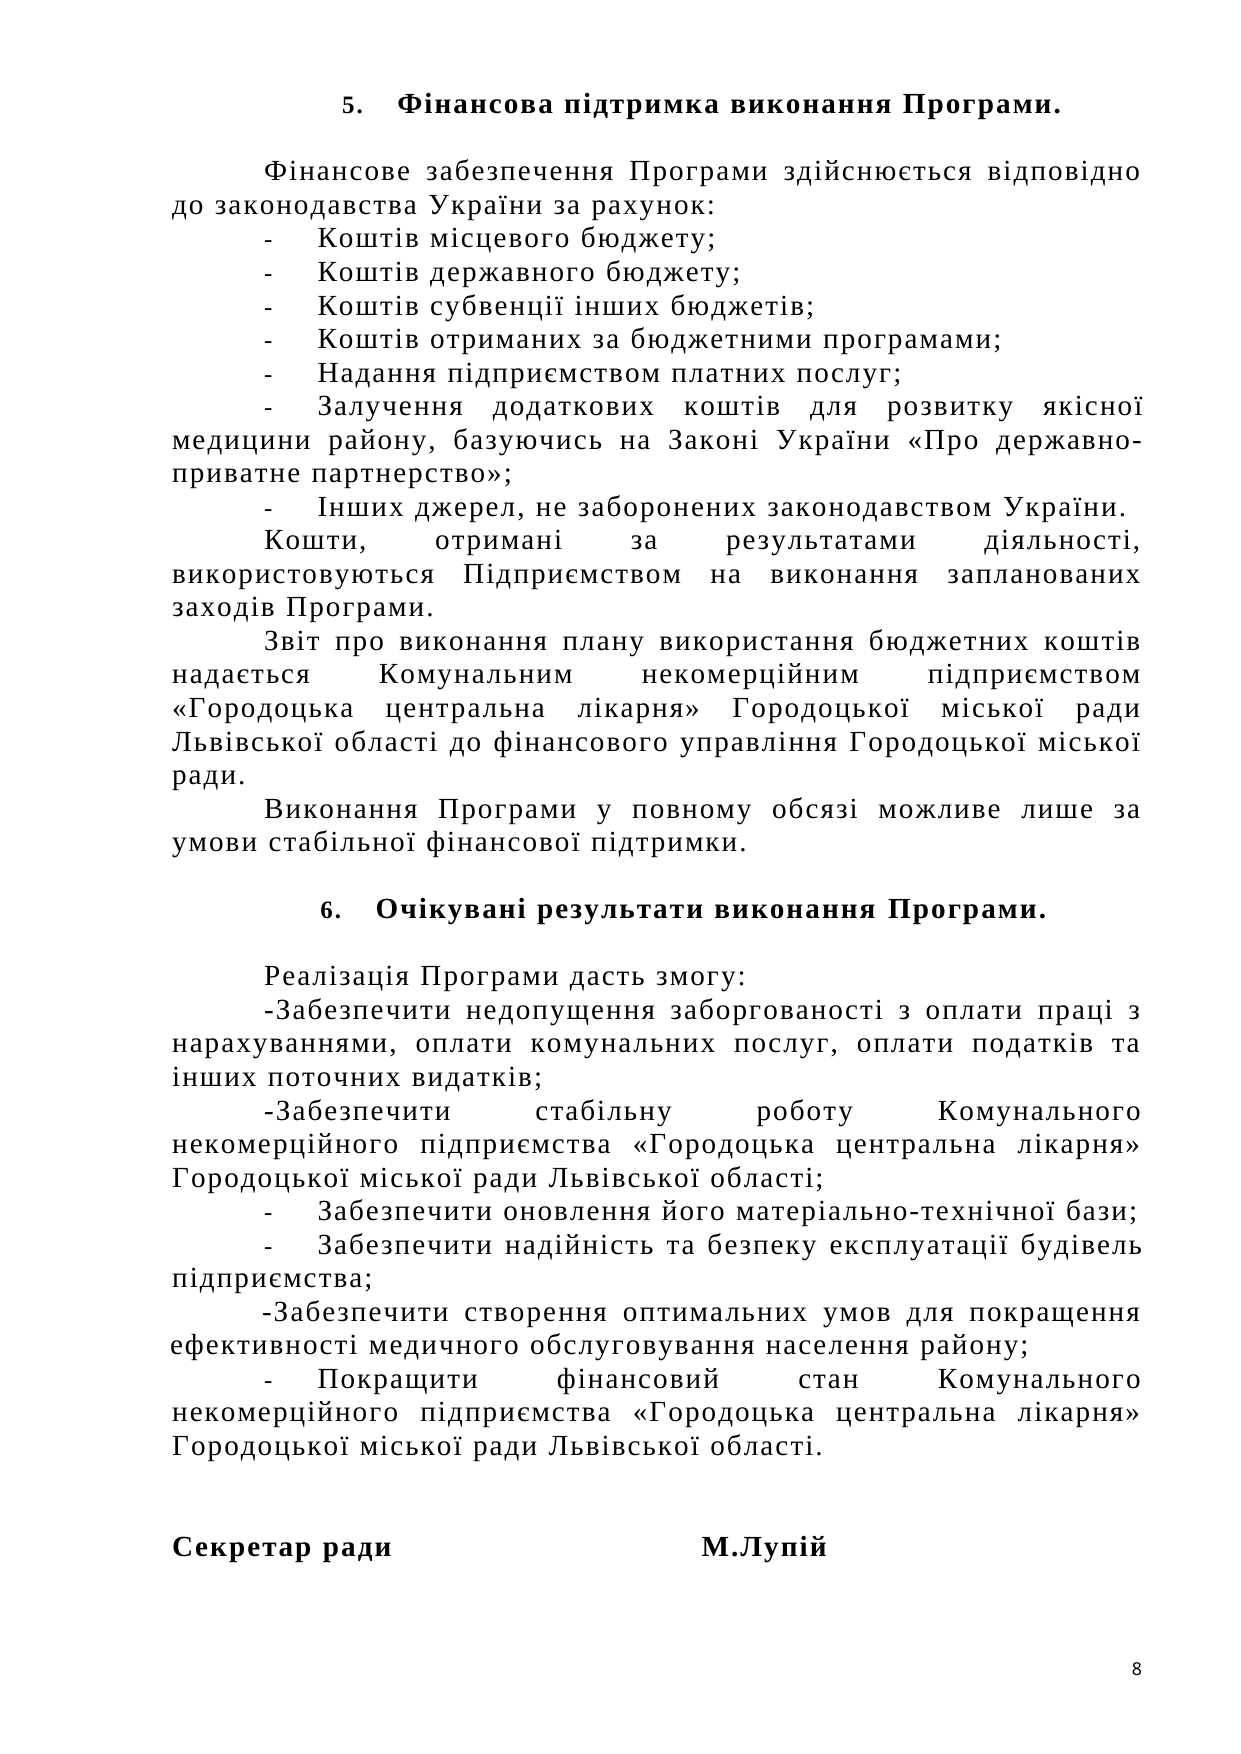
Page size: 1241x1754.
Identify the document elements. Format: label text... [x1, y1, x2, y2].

list Коштів державного бюджету; [172, 254, 1144, 288]
text Кошти, отримані за результатами діяльності, використовуються Підприємством на виконання запланованих заходів Програми. [172, 522, 1142, 623]
text Реалізація Програми дасть змогу: [172, 958, 1144, 992]
text Виконання Програми у повному обсязі можливе лише за умови стабільної фінансової підтримки. [172, 791, 1142, 858]
text -Забезпечити створення оптимальних умов для покращення ефективності медичного обслуговування населення району; [170, 1294, 1142, 1361]
list Коштів субвенції інших бюджетів; [172, 288, 1144, 321]
text Звіт про виконання плану використання бюджетних коштів надається Комунальним некомерційним підприємством «Городоцька центральна лікарня» Городоцької міської ради Львівської області до фінансового управління Городоцької міської ради. [172, 623, 1142, 791]
list Забезпечити оновлення його матеріально-технічної бази; [172, 1193, 1144, 1227]
list Фінансова підтримка виконання Програми. [170, 86, 1142, 120]
text -Забезпечити стабільну роботу Комунального некомерційного підприємства «Городоцька центральна лікарня» Городоцької міської ради Львівської області; [172, 1093, 1142, 1193]
list Надання підприємством платних послуг; [172, 355, 1144, 388]
list Інших джерел, не заборонених законодавством України. [172, 489, 1144, 522]
list Залучення додаткових коштів для розвитку якісної медицини району, базуючись на Законі України «Про державно-приватне партнерство»; [172, 388, 1144, 489]
text -Забезпечити недопущення заборгованості з оплати праці з нарахуваннями, оплати комунальних послуг, оплати податків та інших поточних видатків; [172, 992, 1142, 1093]
list Забезпечити надійність та безпеку експлуатації будівель підприємства; [172, 1227, 1144, 1294]
list Покращити фінансовий стан Комунального некомерційного підприємства «Городоцька центральна лікарня» Городоцької міської ради Львівської області. [172, 1361, 1142, 1462]
list Коштів отриманих за бюджетними програмами; [172, 321, 1144, 355]
list Очікувані результати виконання Програми. [170, 891, 1104, 925]
text Секретар ради М.Лупій [172, 1529, 1142, 1562]
list Коштів місцевого бюджету; [172, 221, 1144, 254]
text Фінансове забезпечення Програми здійснюється відповідно до законодавства України за рахунок: [172, 153, 1142, 221]
